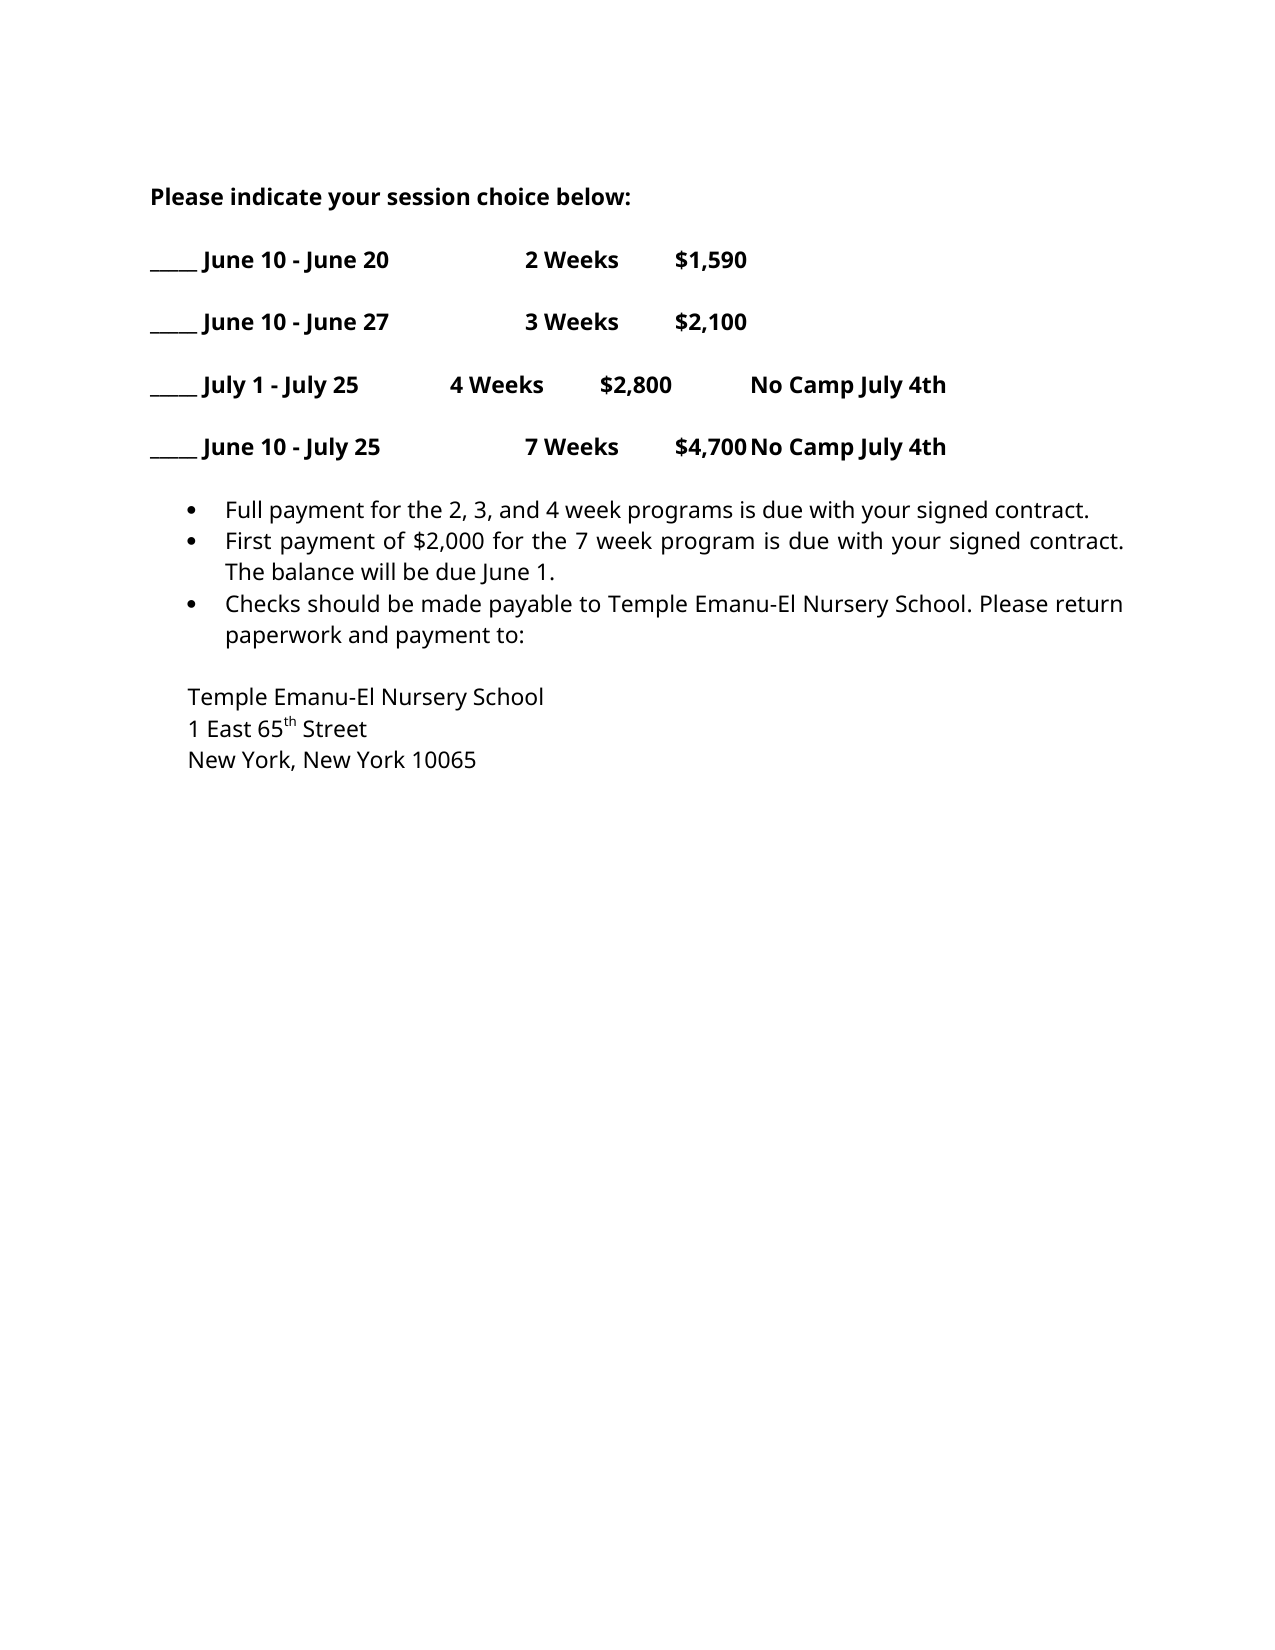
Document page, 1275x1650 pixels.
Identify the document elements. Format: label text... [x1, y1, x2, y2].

text _____ June 10 - July 25 7 Weeks $4,700 No Camp July 4th [150, 431, 1125, 462]
text _____ June 10 - June 27 3 Weeks $2,100 [150, 306, 1125, 337]
text _____ June 10 - June 20 2 Weeks $1,590 [150, 244, 1125, 275]
text New York, New York 10065 [187, 744, 1125, 775]
list Full payment for the 2, 3, and 4 week programs is due with your signed contract. [187, 494, 1125, 525]
text Please indicate your session choice below: [150, 181, 1125, 212]
list First payment of $2,000 for the 7 week program is due with your signed contract. The balance will be due June 1. [187, 525, 1125, 587]
list Checks should be made payable to Temple Emanu-El Nursery School. Please return paperwork and payment to: [187, 587, 1125, 650]
text _____ July 1 - July 25 4 Weeks $2,800 No Camp July 4th [150, 369, 1125, 400]
text Temple Emanu-El Nursery School [187, 681, 1125, 712]
text 1 East 65th Street [187, 712, 1125, 744]
